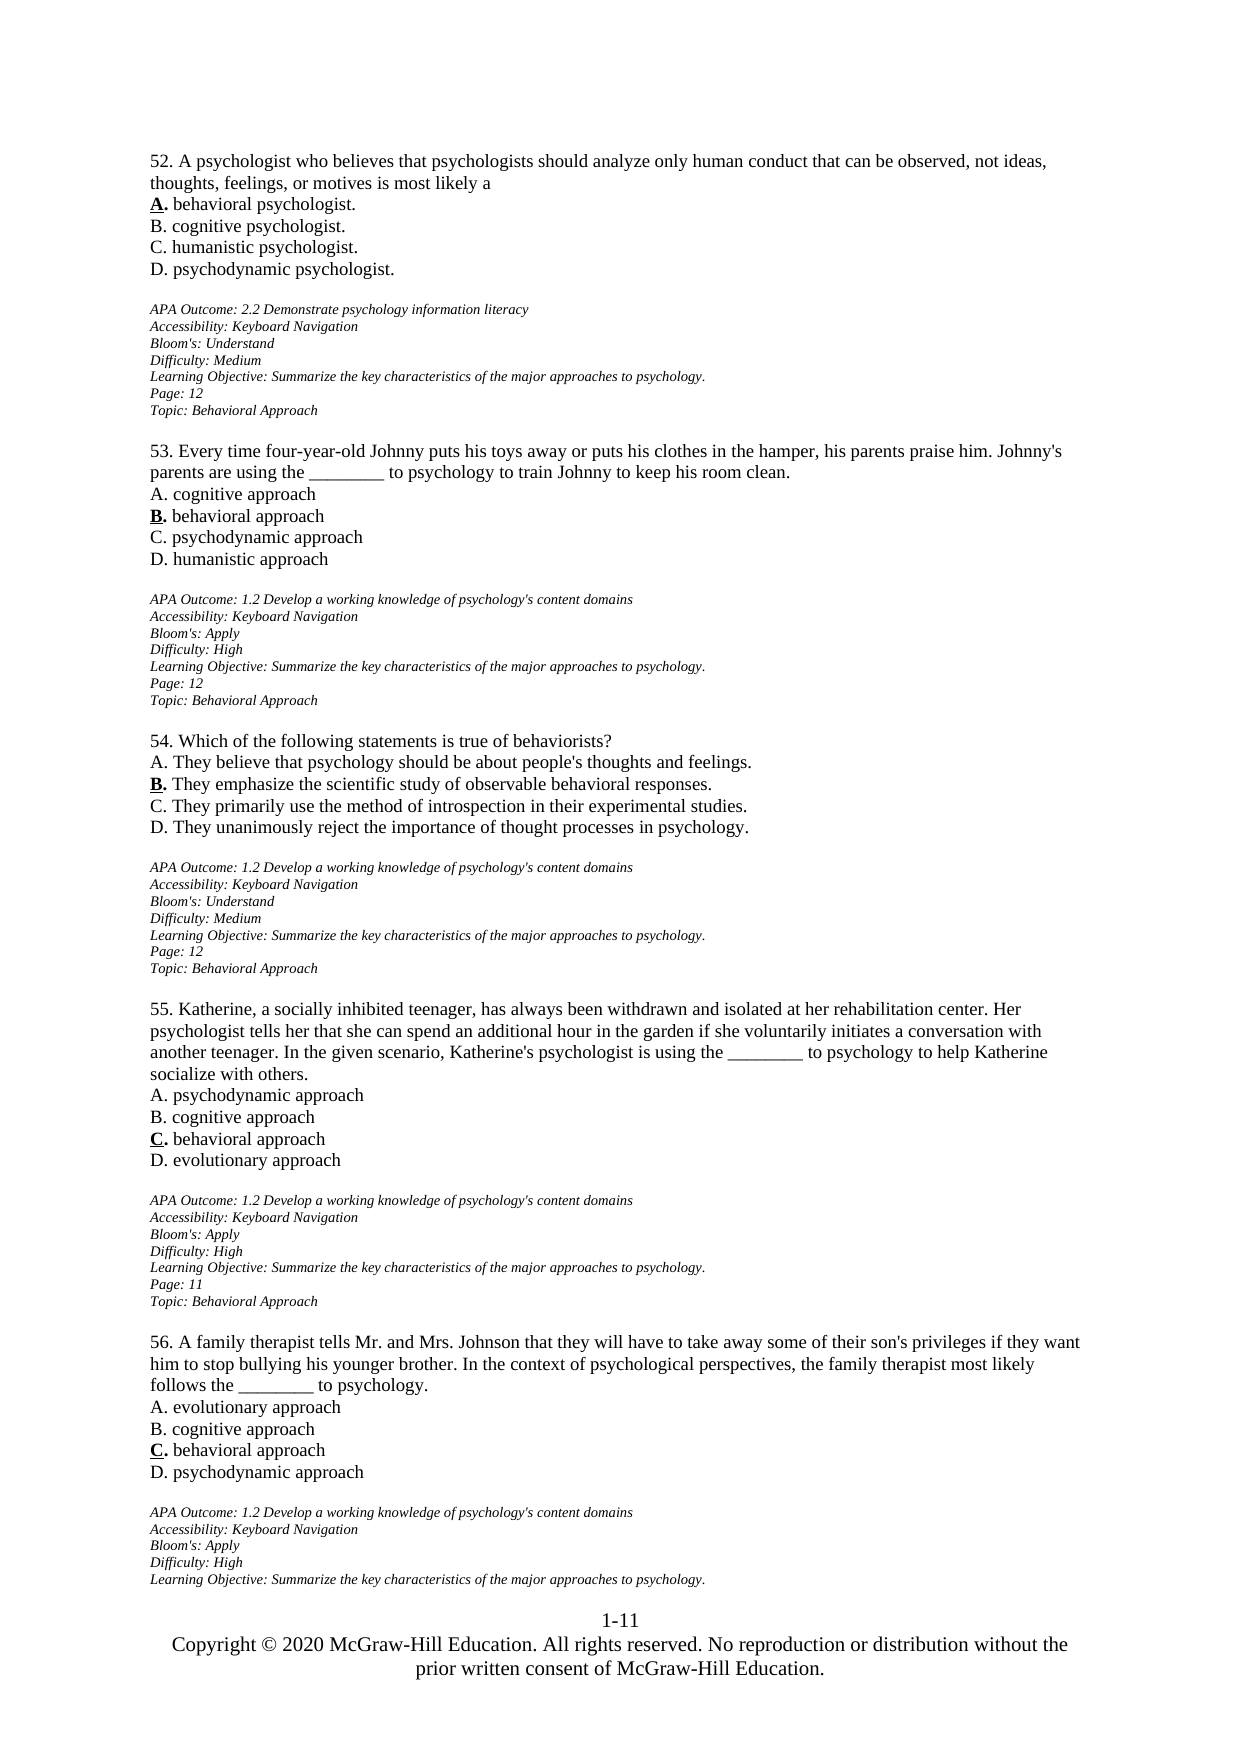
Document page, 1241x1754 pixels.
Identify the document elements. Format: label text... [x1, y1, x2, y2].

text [150, 1309, 1090, 1587]
text 54. Which of the following statements is true of behaviorists? A. They believe that psychology should be about people's thoughts and feelings. B. They emphasize the scientific study of observable behavioral responses. C. They primarily use the method of introspection in their experimental studies. D. They unanimously reject the importance of thought processes in psychology. APA Outcome: 1.2 Develop a working knowledge of psychology's content domains Accessibility: Keyboard Navigation Bloom's: Understand Difficulty: Medium Learning Objective: Summarize the key characteristics of the major approaches to psychology. Page: 12 Topic: Behavioral Approach [150, 708, 1090, 977]
text 55. Katherine, a socially inhibited teenager, has always been withdrawn and isolated at her rehabilitation center. Her psychologist tells her that she can spend an additional hour in the garden if she voluntarily initiates a conversation with another teenager. In the given scenario, Katherine's psychologist is using the ________ to psychology to help Katherine socialize with others. A. psychodynamic approach B. cognitive approach C. behavioral approach D. evolutionary approach APA Outcome: 1.2 Develop a working knowledge of psychology's content domains Accessibility: Keyboard Navigation Bloom's: Apply Difficulty: High Learning Objective: Summarize the key characteristics of the major approaches to psychology. Page: 11 Topic: Behavioral Approach [150, 977, 1090, 1309]
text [150, 150, 1090, 418]
text 53. Every time four-year-old Johnny puts his toys away or puts his clothes in the hamper, his parents praise him. Johnny's parents are using the ________ to psychology to train Johnny to keep his room clean. A. cognitive approach B. behavioral approach C. psychodynamic approach D. humanistic approach APA Outcome: 1.2 Develop a working knowledge of psychology's content domains Accessibility: Keyboard Navigation Bloom's: Apply Difficulty: High Learning Objective: Summarize the key characteristics of the major approaches to psychology. Page: 12 Topic: Behavioral Approach [150, 418, 1090, 708]
